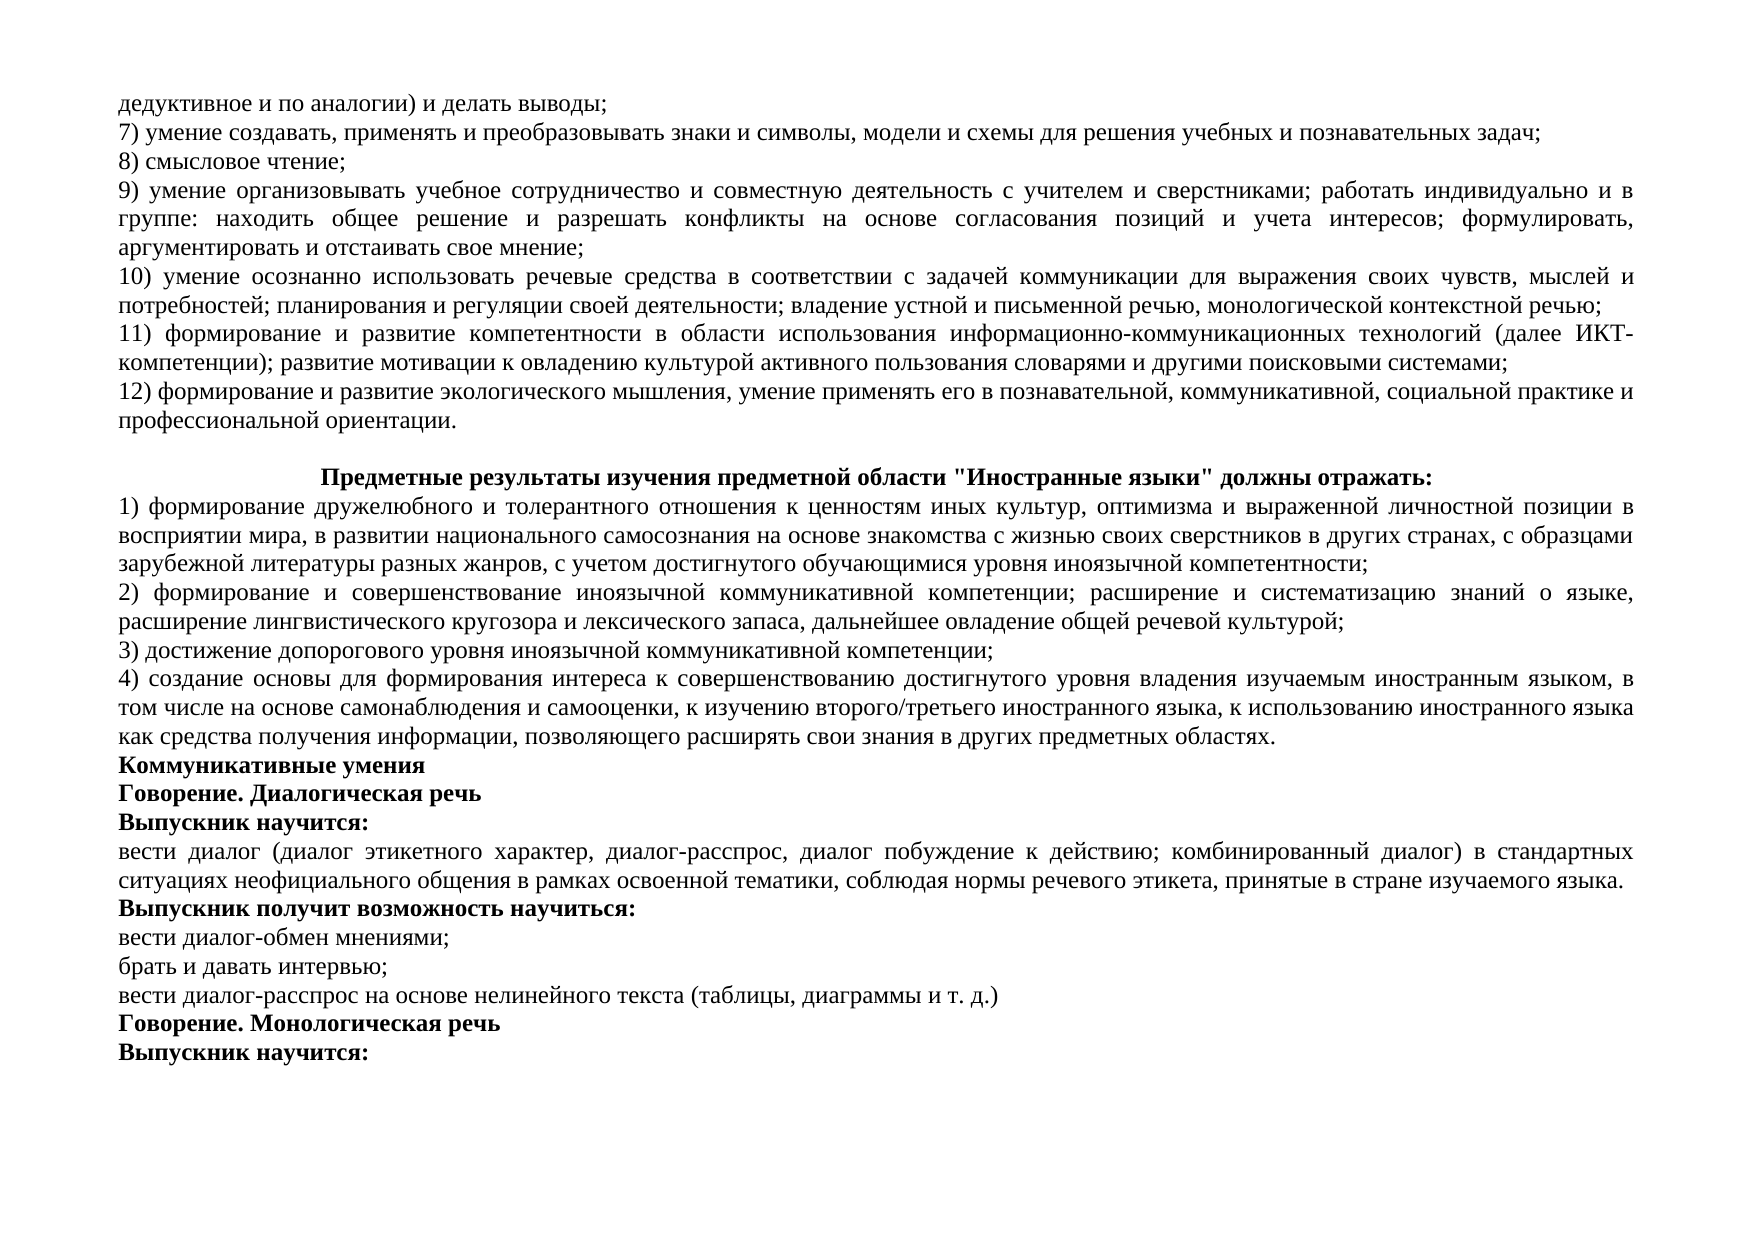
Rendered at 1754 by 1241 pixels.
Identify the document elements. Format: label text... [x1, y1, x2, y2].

text 2) формирование и совершенствование иноязычной коммуникативной компетенции; расширение и систематизацию знаний о языке, расширение лингвистического кругозора и лексического запаса, дальнейшее овладение общей речевой культурой; [118, 577, 1636, 635]
text 1) формирование дружелюбного и толерантного отношения к ценностям иных культур, оптимизма и выраженной личностной позиции в восприятии мира, в развитии национального самосознания на основе знакомства с жизнью своих сверстников в других странах, с образцами зарубежной литературы разных жанров, с учетом достигнутого обучающимися уровня иноязычной компетентности; [118, 491, 1636, 577]
text 11) формирование и развитие компетентности в области использования информационно-коммуникационных технологий (далее ИКТ- компетенции); развитие мотивации к овладению культурой активного пользования словарями и другими поисковыми системами; [118, 318, 1636, 376]
text брать и давать интервью; [118, 951, 1636, 980]
text Говорение. Монологическая речь [118, 1008, 1636, 1037]
text Предметные результаты изучения предметной области "Иностранные языки" должны отражать: [118, 462, 1636, 491]
text 7) умение создавать, применять и преобразовывать знаки и символы, модели и схемы для решения учебных и познавательных задач; [118, 117, 1636, 146]
text Выпускник научится: [118, 807, 1636, 836]
text 8) смысловое чтение; [118, 146, 1636, 175]
text 3) достижение допорогового уровня иноязычной коммуникативной компетенции; [118, 635, 1636, 663]
text 4) создание основы для формирования интереса к совершенствованию достигнутого уровня владения изучаемым иностранным языком, в том числе на основе самонаблюдения и самооценки, к изучению второго/третьего иностранного языка, к использованию иностранного языка как средства получения информации, позволяющего расширять свои знания в других предметных областях. [118, 663, 1636, 750]
text Выпускник научится: [118, 1037, 1636, 1066]
text вести диалог-расспрос на основе нелинейного текста (таблицы, диаграммы и т. д.) [118, 980, 1636, 1008]
text 9) умение организовывать учебное сотрудничество и совместную деятельность с учителем и сверстниками; работать индивидуально и в группе: находить общее решение и разрешать конфликты на основе согласования позиций и учета интересов; формулировать, аргументировать и отстаивать свое мнение; [118, 175, 1636, 261]
text Коммуникативные умения [118, 750, 1636, 778]
text 10) умение осознанно использовать речевые средства в соответствии с задачей коммуникации для выражения своих чувств, мыслей и потребностей; планирования и регуляции своей деятельности; владение устной и письменной речью, монологической контекстной речью; [118, 261, 1636, 318]
text Выпускник получит возможность научиться: [118, 893, 1636, 922]
text вести диалог-обмен мнениями; [118, 922, 1636, 951]
text 12) формирование и развитие экологического мышления, умение применять его в познавательной, коммуникативной, социальной практике и профессиональной ориентации. [118, 376, 1636, 433]
text вести диалог (диалог этикетного характер, диалог-расспрос, диалог побуждение к действию; комбинированный диалог) в стандартных ситуациях неофициального общения в рамках освоенной тематики, соблюдая нормы речевого этикета, принятые в стране изучаемого языка. [118, 836, 1636, 893]
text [118, 88, 1636, 117]
text Говорение. Диалогическая речь [118, 778, 1636, 807]
